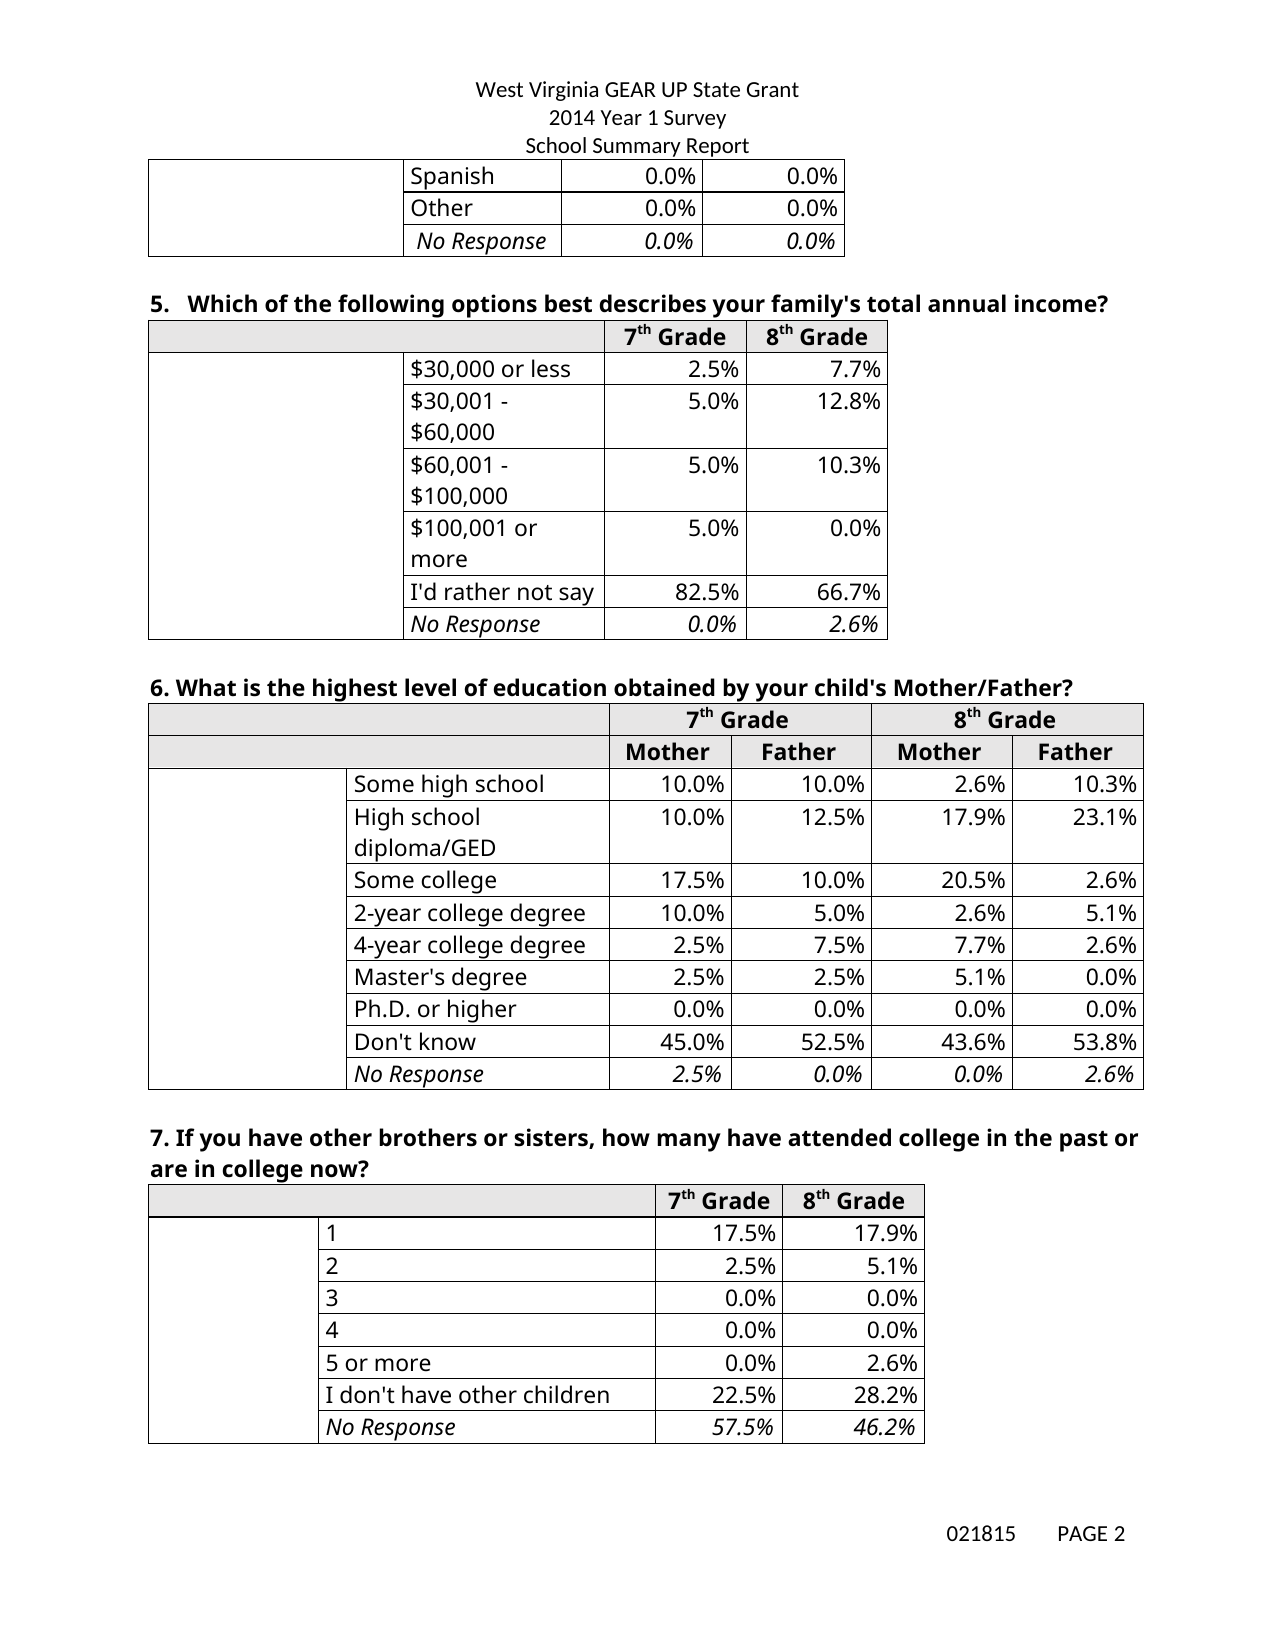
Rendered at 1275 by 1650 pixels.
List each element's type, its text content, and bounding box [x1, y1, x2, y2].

table_cell 57.5% [656, 1411, 782, 1442]
table_cell Mother [610, 736, 731, 767]
table_header 8th Grade [783, 1185, 924, 1216]
table_cell 10.3% [747, 449, 887, 511]
table_cell 45.0% [610, 1026, 731, 1057]
table_cell 17.9% [872, 801, 1012, 863]
table_cell 0.0% [783, 1314, 924, 1346]
table_cell 5.1% [783, 1250, 924, 1281]
table_cell 0.0% [783, 1282, 924, 1313]
table_cell 0.0% [872, 994, 1012, 1025]
table_cell 52.5% [732, 1026, 871, 1057]
table_cell 10.3% [1013, 769, 1143, 800]
table_cell [149, 769, 346, 1089]
table_cell 2.5% [605, 353, 746, 384]
table_cell 4 [319, 1314, 655, 1346]
table_cell 5.0% [605, 385, 746, 448]
table_header 8th Grade [747, 321, 887, 352]
table_cell $100,001 or more [404, 512, 604, 575]
list Which of the following options best describes your family's total annual income? [150, 288, 1125, 319]
table_cell I'd rather not say [404, 576, 604, 607]
table_cell Father [732, 736, 871, 767]
text 6. What is the highest level of education obtained by your child's Mother/Father? [150, 672, 1125, 703]
table_cell 0.0% [562, 193, 702, 224]
table_cell Spanish [404, 160, 561, 191]
table_cell 4-year college degree [347, 929, 609, 960]
table_cell 22.5% [656, 1379, 782, 1410]
table_cell $30,000 or less [404, 353, 604, 384]
table_cell 7.7% [747, 353, 887, 384]
table_cell 43.6% [872, 1026, 1012, 1057]
table_cell Father [1013, 736, 1143, 767]
table_cell 0.0% [562, 225, 702, 256]
table_cell 28.2% [783, 1379, 924, 1410]
table_cell 17.9% [783, 1218, 924, 1249]
table_cell $60,001 - $100,000 [404, 449, 604, 511]
table_cell 5.1% [1013, 897, 1143, 928]
table_cell 0.0% [562, 160, 702, 191]
table_cell 2.6% [872, 897, 1012, 928]
table_cell 12.8% [747, 385, 887, 448]
table_cell 10.0% [610, 801, 731, 863]
table_cell 0.0% [732, 994, 871, 1025]
table_cell 0.0% [656, 1282, 782, 1313]
table_cell 0.0% [1013, 994, 1143, 1025]
table_header 7th Grade [605, 321, 746, 352]
table_cell 10.0% [732, 864, 871, 896]
table_cell 0.0% [872, 1058, 1012, 1089]
table_cell 0.0% [703, 193, 844, 224]
table_cell 10.0% [610, 897, 731, 928]
text 7. If you have other brothers or sisters, how many have attended college in the past or are in college now? [150, 1122, 1144, 1184]
table_cell 20.5% [872, 864, 1012, 896]
table_header 8th Grade [872, 704, 1143, 735]
table_cell 5.0% [732, 897, 871, 928]
table_cell 0.0% [703, 225, 844, 256]
table_cell 82.5% [605, 576, 746, 607]
table_header 7th Grade [610, 704, 871, 735]
table_cell [149, 736, 609, 767]
table_cell 2.6% [1013, 864, 1143, 896]
table_cell 2.6% [747, 608, 887, 639]
table_cell [149, 353, 403, 639]
table_cell 0.0% [610, 994, 731, 1025]
table_cell 0.0% [605, 608, 746, 639]
table_cell Some high school [347, 769, 609, 800]
table_cell 2.6% [872, 769, 1012, 800]
table_cell 3 [319, 1282, 655, 1313]
table_cell 53.8% [1013, 1026, 1143, 1057]
table_cell [149, 160, 403, 256]
table_cell 0.0% [656, 1347, 782, 1378]
table_cell Mother [872, 736, 1012, 767]
table_cell 2.5% [732, 961, 871, 992]
table_header 7th Grade [656, 1185, 782, 1216]
table_cell No Response [404, 225, 561, 256]
table_cell 2-year college degree [347, 897, 609, 928]
table_cell 5 or more [319, 1347, 655, 1378]
table_cell 2.5% [610, 961, 731, 992]
table_cell 2.5% [656, 1250, 782, 1281]
table_cell Ph.D. or higher [347, 994, 609, 1025]
table_cell 2.5% [610, 1058, 731, 1089]
table_cell 5.0% [605, 512, 746, 575]
table_cell 2.5% [610, 929, 731, 960]
table_cell 7.7% [872, 929, 1012, 960]
table_cell 23.1% [1013, 801, 1143, 863]
table_cell 46.2% [783, 1411, 924, 1442]
table_cell 2.6% [1013, 1058, 1143, 1089]
table_cell 0.0% [732, 1058, 871, 1089]
table_cell 0.0% [703, 160, 844, 191]
table_cell 0.0% [1013, 961, 1143, 992]
table_cell 5.0% [605, 449, 746, 511]
table_header [149, 321, 604, 352]
table_cell 12.5% [732, 801, 871, 863]
table_cell 10.0% [610, 769, 731, 800]
table_cell No Response [404, 608, 604, 639]
table_cell 66.7% [747, 576, 887, 607]
table_cell 2.6% [783, 1347, 924, 1378]
table_cell 0.0% [656, 1314, 782, 1346]
table_cell Other [404, 193, 561, 224]
table_cell Some college [347, 864, 609, 896]
table_cell 5.1% [872, 961, 1012, 992]
table_cell 17.5% [610, 864, 731, 896]
table_cell Master's degree [347, 961, 609, 992]
table_cell I don't have other children [319, 1379, 655, 1410]
table_header [149, 1185, 655, 1216]
table_cell 7.5% [732, 929, 871, 960]
table_cell No Response [319, 1411, 655, 1442]
table_cell 17.5% [656, 1218, 782, 1249]
table_cell $30,001 - $60,000 [404, 385, 604, 448]
table_cell 10.0% [732, 769, 871, 800]
table_cell Don't know [347, 1026, 609, 1057]
table_cell 2.6% [1013, 929, 1143, 960]
table_cell High school diploma/GED [347, 801, 609, 863]
table_cell [149, 1218, 318, 1442]
table_cell 1 [319, 1218, 655, 1249]
table_cell 2 [319, 1250, 655, 1281]
table_cell No Response [347, 1058, 609, 1089]
table_header [149, 704, 609, 735]
table_cell 0.0% [747, 512, 887, 575]
